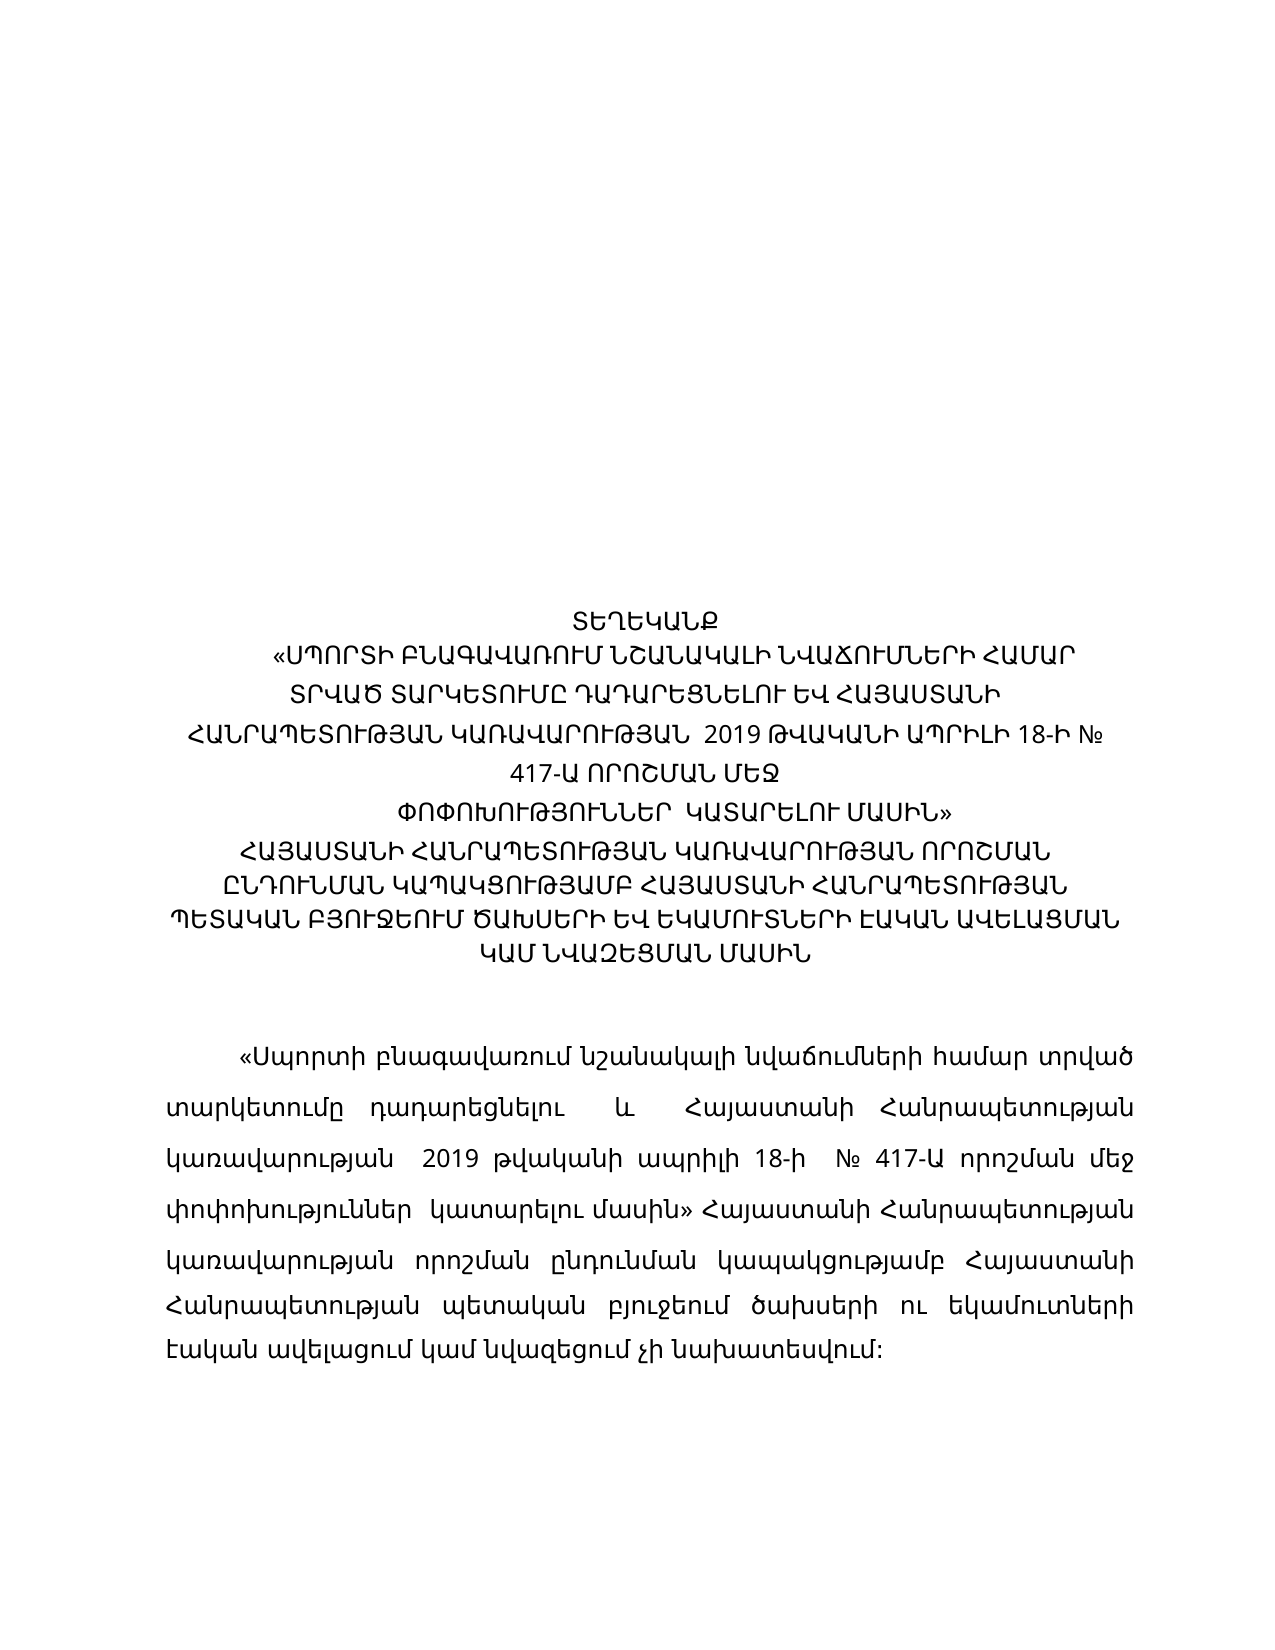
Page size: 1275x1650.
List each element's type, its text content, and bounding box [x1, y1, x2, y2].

text ՀԱՅԱՍՏԱՆԻ ՀԱՆՐԱՊԵՏՈՒԹՅԱՆ ԿԱՌԱՎԱՐՈՒԹՅԱՆ ՈՐՈՇՄԱՆ ԸՆԴՈՒՆՄԱՆ ԿԱՊԱԿՑՈՒԹՅԱՄԲ ՀԱՅԱՍՏԱՆԻ ՀԱՆՐԱՊԵՏՈՒԹՅԱՆ ՊԵՏԱԿԱՆ ԲՅՈՒՋԵՈՒՄ ԾԱԽՍԵՐԻ ԵՎ ԵԿԱՄՈՒՏՆԵՐԻ ԷԱԿԱՆ ԱՎԵԼԱՑՄԱՆ ԿԱՄ ՆՎԱԶԵՑՄԱՆ ՄԱՍԻՆ [165, 834, 1125, 970]
text ՓՈՓՈԽՈՒԹՅՈՒՆՆԵՐ ԿԱՏԱՐԵԼՈՒ ՄԱՍԻՆ» [165, 794, 1125, 829]
text «ՍՊՈՐՏԻ ԲՆԱԳԱՎԱՌՈՒՄ ՆՇԱՆԱԿԱԼԻ ՆՎԱՃՈՒՄՆԵՐԻ ՀԱՄԱՐ ՏՐՎԱԾ ՏԱՐԿԵՏՈՒՄԸ ԴԱԴԱՐԵՑՆԵԼՈՒ ԵՎ ՀԱՅԱՍՏԱՆԻ ՀԱՆՐԱՊԵՏՈՒԹՅԱՆ ԿԱՌԱՎԱՐՈՒԹՅԱՆ 2019 ԹՎԱԿԱՆԻ ԱՊՐԻԼԻ 18-Ի № 417-Ա ՈՐՈՇՄԱՆ ՄԵՋ [165, 638, 1125, 789]
text ՏԵՂԵԿԱՆՔ [165, 604, 1125, 638]
text «Սպորտի բնագավառում նշանակալի նվաճումների համար տրված տարկետումը դադարեցնելու և Հայաստանի Հանրապետության կառավարության 2019 թվականի ապրիլի 18-ի № 417-Ա որոշման մեջ փոփոխություններ կատարելու մասին» Հայաստանի Հանրապետության կառավարության որոշման ընդունման կապակցությամբ Հայաստանի Հանրապետության պետական բյուջեում ծախսերի ու եկամուտների էական ավելացում կամ նվազեցում չի նախատեսվում: [165, 1038, 1135, 1364]
